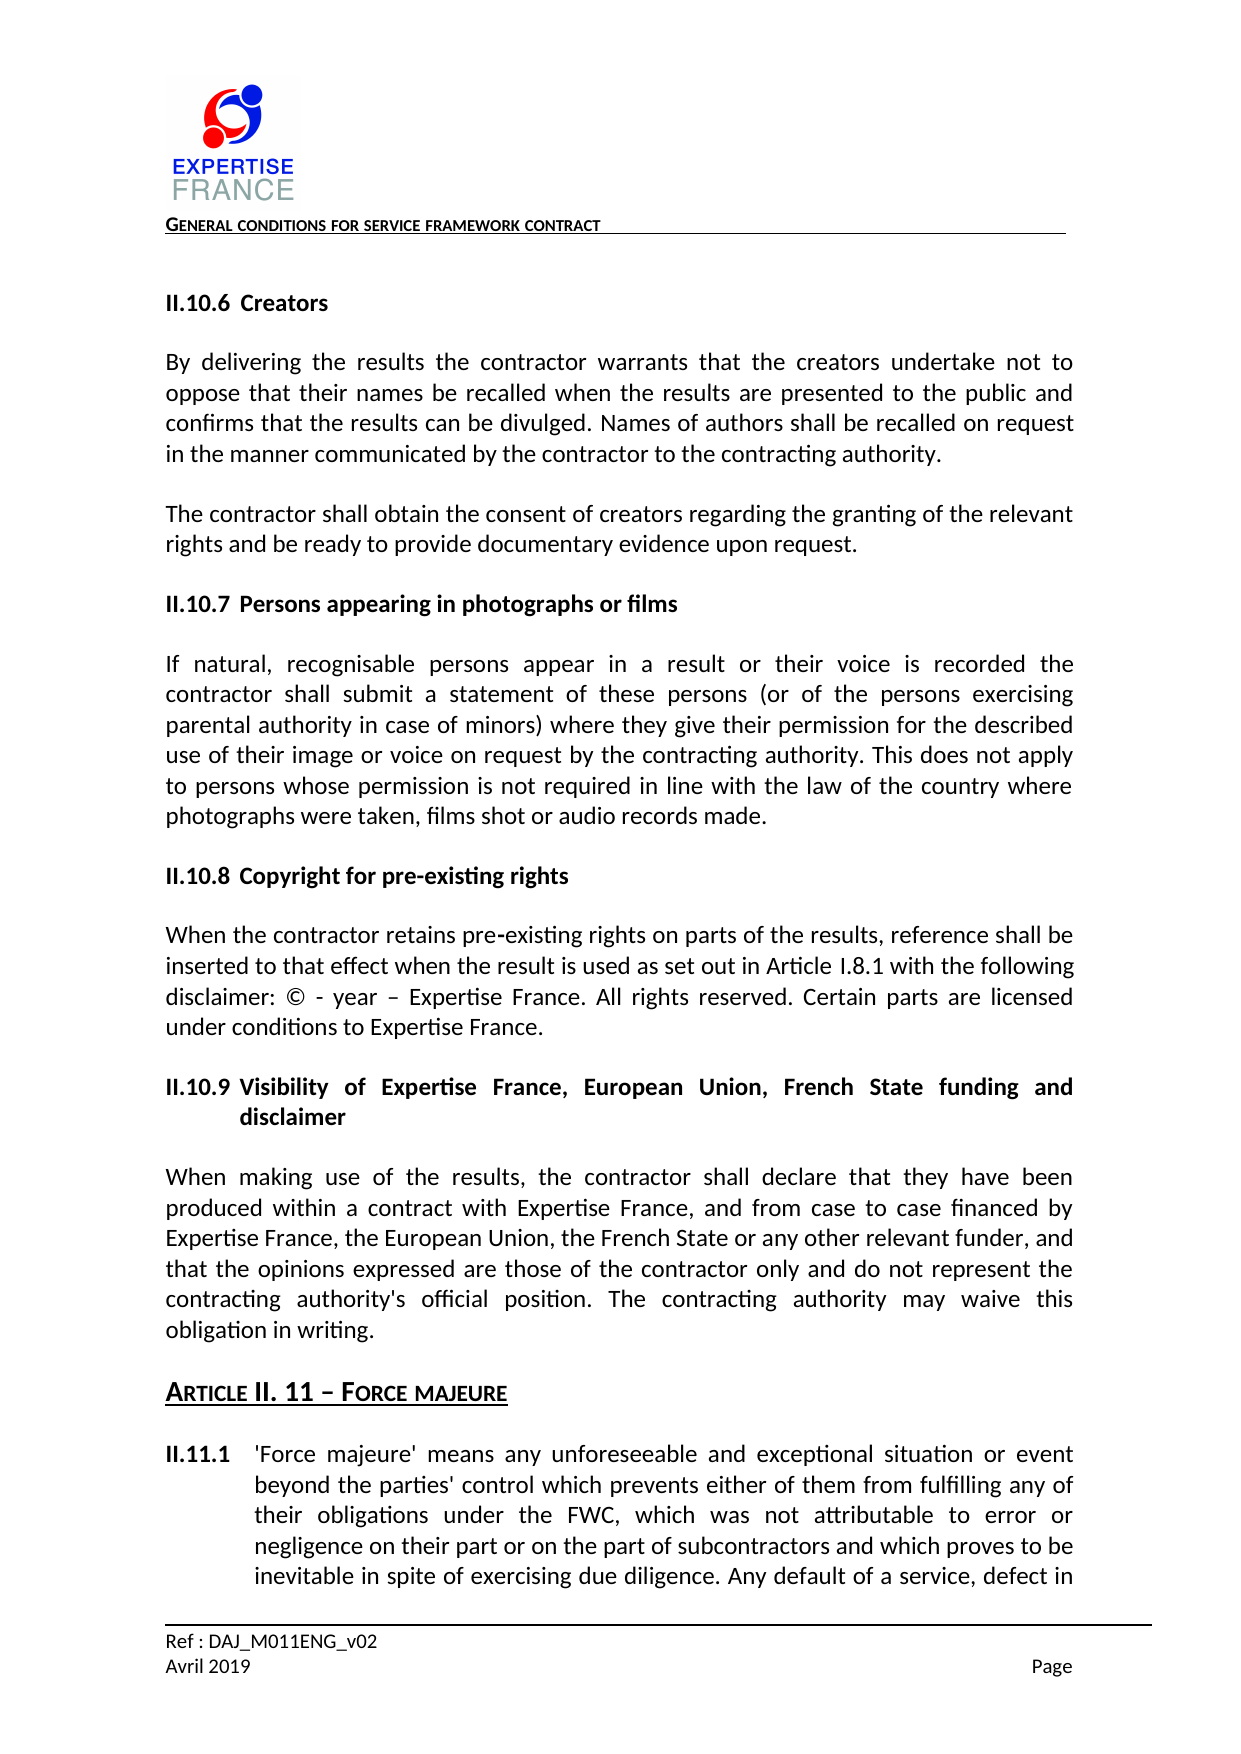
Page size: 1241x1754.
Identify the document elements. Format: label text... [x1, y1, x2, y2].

subtitle II.10.7 Persons appearing in photographs or films [165, 588, 1075, 618]
picture [165, 75, 302, 211]
text When making use of the results, the contractor shall declare that they have been produced within a contract with Expertise France, and from case to case financed by Expertise France, the European Union, the French State or any other relevant funder, and that the opinions expressed are those of the contractor only and do not represent the contracting authority's official position. The contracting authority may waive this obligation in writing. [165, 1161, 1075, 1344]
text By delivering the results the contractor warrants that the creators undertake not to oppose that their names be recalled when the results are presented to the public and confirms that the results can be divulged. Names of authors shall be recalled on request in the manner communicated by the contractor to the contracting authority. [165, 347, 1075, 469]
text The contractor shall obtain the consent of creators regarding the granting of the relevant rights and be ready to provide documentary evidence upon request. [165, 498, 1075, 559]
text If natural, recognisable persons appear in a result or their voice is recorded the contractor shall submit a statement of these persons (or of the persons exercising parental authority in case of minors) where they give their permission for the described use of their image or voice on request by the contracting authority. This does not apply to persons whose permission is not required in line with the law of the country where photographs were taken, films shot or audio records made. [165, 648, 1075, 831]
text When the contractor retains pre-existing rights on parts of the results, reference shall be inserted to that effect when the result is used as set out in Article I.8.1 with the following disclaimer: © - year – Expertise France. All rights reserved. Certain parts are licensed under conditions to Expertise France. [165, 920, 1075, 1042]
subtitle II.10.6 Creators [165, 287, 1075, 317]
subtitle II.10.9 Visibility of Expertise France, European Union, French State funding and disclaimer [165, 1071, 1075, 1132]
subtitle Article II. 11 – Force majeure [165, 1373, 1075, 1409]
subtitle II.10.8 Copyright for pre-existing rights [165, 860, 1075, 891]
